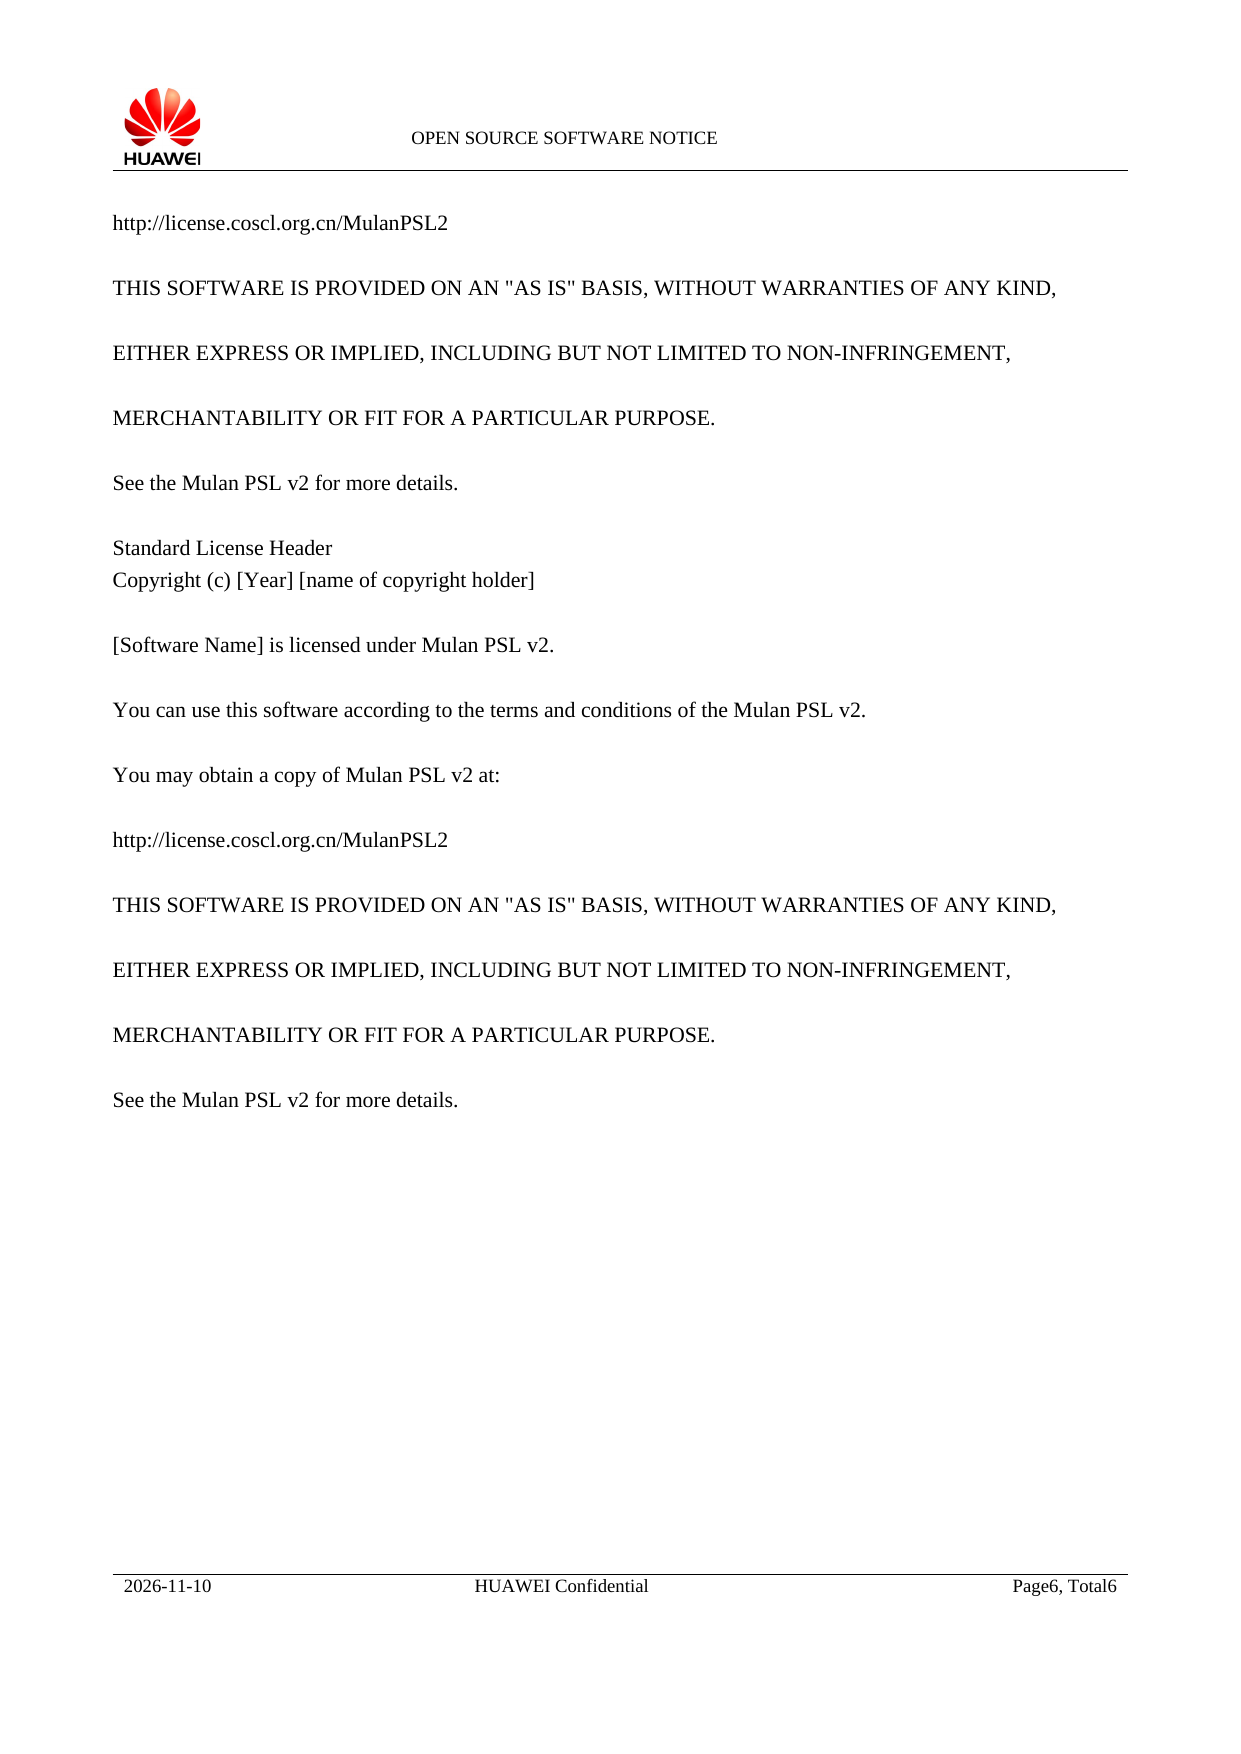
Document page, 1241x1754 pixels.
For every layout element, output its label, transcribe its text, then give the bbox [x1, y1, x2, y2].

text You may obtain a copy of Mulan PSL v2 at: [112, 759, 1128, 791]
text MERCHANTABILITY OR FIT FOR A PARTICULAR PURPOSE. [112, 401, 1128, 434]
text http://license.coscl.org.cn/MulanPSL2 [112, 824, 1128, 856]
text THIS SOFTWARE IS PROVIDED ON AN "AS IS" BASIS, WITHOUT WARRANTIES OF ANY KIND, [112, 889, 1128, 921]
text Copyright (c) [Year] [name of copyright holder] [112, 564, 1128, 596]
text MERCHANTABILITY OR FIT FOR A PARTICULAR PURPOSE. [112, 1019, 1128, 1051]
picture [124, 88, 201, 165]
text See the Mulan PSL v2 for more details. [112, 466, 1128, 499]
text EITHER EXPRESS OR IMPLIED, INCLUDING BUT NOT LIMITED TO NON-INFRINGEMENT, [112, 336, 1128, 369]
text http://license.coscl.org.cn/MulanPSL2 [112, 206, 1128, 239]
text Standard License Header [112, 531, 1128, 564]
text [Software Name] is licensed under Mulan PSL v2. [112, 629, 1128, 661]
text EITHER EXPRESS OR IMPLIED, INCLUDING BUT NOT LIMITED TO NON-INFRINGEMENT, [112, 954, 1128, 986]
text You can use this software according to the terms and conditions of the Mulan PSL v2. [112, 694, 1128, 726]
text THIS SOFTWARE IS PROVIDED ON AN "AS IS" BASIS, WITHOUT WARRANTIES OF ANY KIND, [112, 271, 1128, 304]
text See the Mulan PSL v2 for more details. [112, 1084, 1128, 1116]
